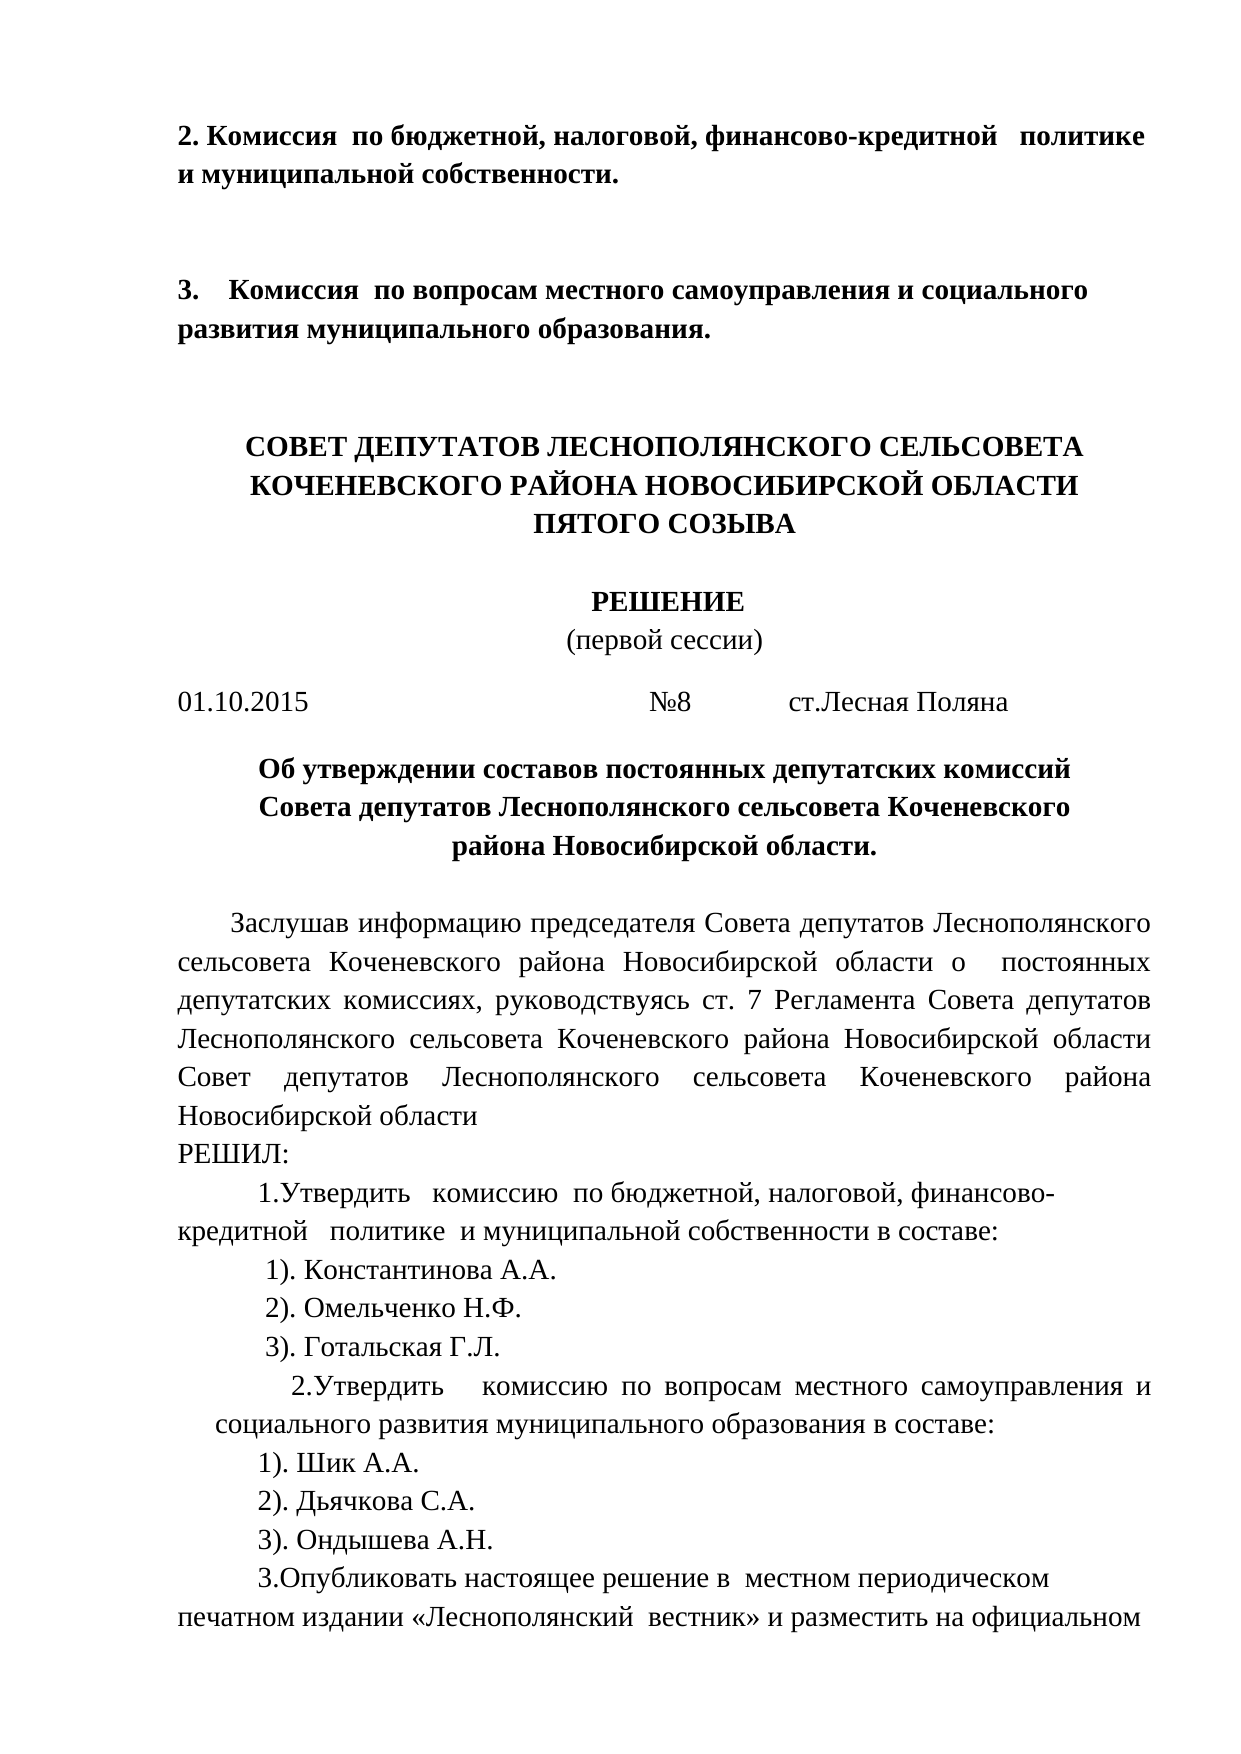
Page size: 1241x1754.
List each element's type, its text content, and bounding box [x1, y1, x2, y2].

text 1.Утвердить комиссию по бюджетной, налоговой, финансово-кредитной политике и муниципальной собственности в составе: [177, 1175, 1152, 1247]
text 2). Дьячкова С.А. [177, 1483, 1152, 1517]
text Заслушав информацию председателя Совета депутатов Леснополянского сельсовета Коченевского района Новосибирской области о постоянных депутатских комиссиях, руководствуясь ст. 7 Регламента Совета депутатов Леснополянского сельсовета Коченевского района Новосибирской области Совет депутатов Леснополянского сельсовета Коченевского района Новосибирской области [177, 905, 1152, 1131]
text 3). Готальская Г.Л. [177, 1329, 1152, 1363]
text 1). Шик А.А. [177, 1445, 1152, 1478]
text Об утверждении составов постоянных депутатских комиссий [177, 751, 1152, 784]
text 1). Константинова А.А. [177, 1252, 1152, 1286]
text 2. Комиссия по бюджетной, налоговой, финансово-кредитной политике и муниципальной собственности. [177, 118, 1152, 190]
text РЕШЕНИЕ [177, 584, 1152, 617]
text района Новосибирской области. [177, 828, 1152, 862]
text КОЧЕНЕВСКОГО РАЙОНА НОВОСИБИРСКОЙ ОБЛАСТИ [177, 468, 1152, 502]
text Совета депутатов Леснополянского сельсовета Коченевского [177, 789, 1152, 823]
text 2). Омельченко Н.Ф. [177, 1291, 1152, 1324]
text 01.10.2015 №8 ст.Лесная Поляна [177, 684, 1152, 717]
text (первой сессии) [177, 622, 1152, 656]
text ПЯТОГО СОЗЫВА [177, 507, 1152, 540]
text 2.Утвердить комиссию по вопросам местного самоуправления и социального развития муниципального образования в составе: [215, 1368, 1152, 1440]
text 3). Ондышева А.Н. [177, 1522, 1152, 1555]
text РЕШИЛ: [177, 1136, 1152, 1170]
text СОВЕТ ДЕПУТАТОВ ЛЕСНОПОЛЯНСКОГО СЕЛЬСОВЕТА [177, 429, 1152, 463]
text 3. Комиссия по вопросам местного самоуправления и социального развития муниципального образования. [177, 272, 1152, 344]
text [177, 1560, 1152, 1632]
